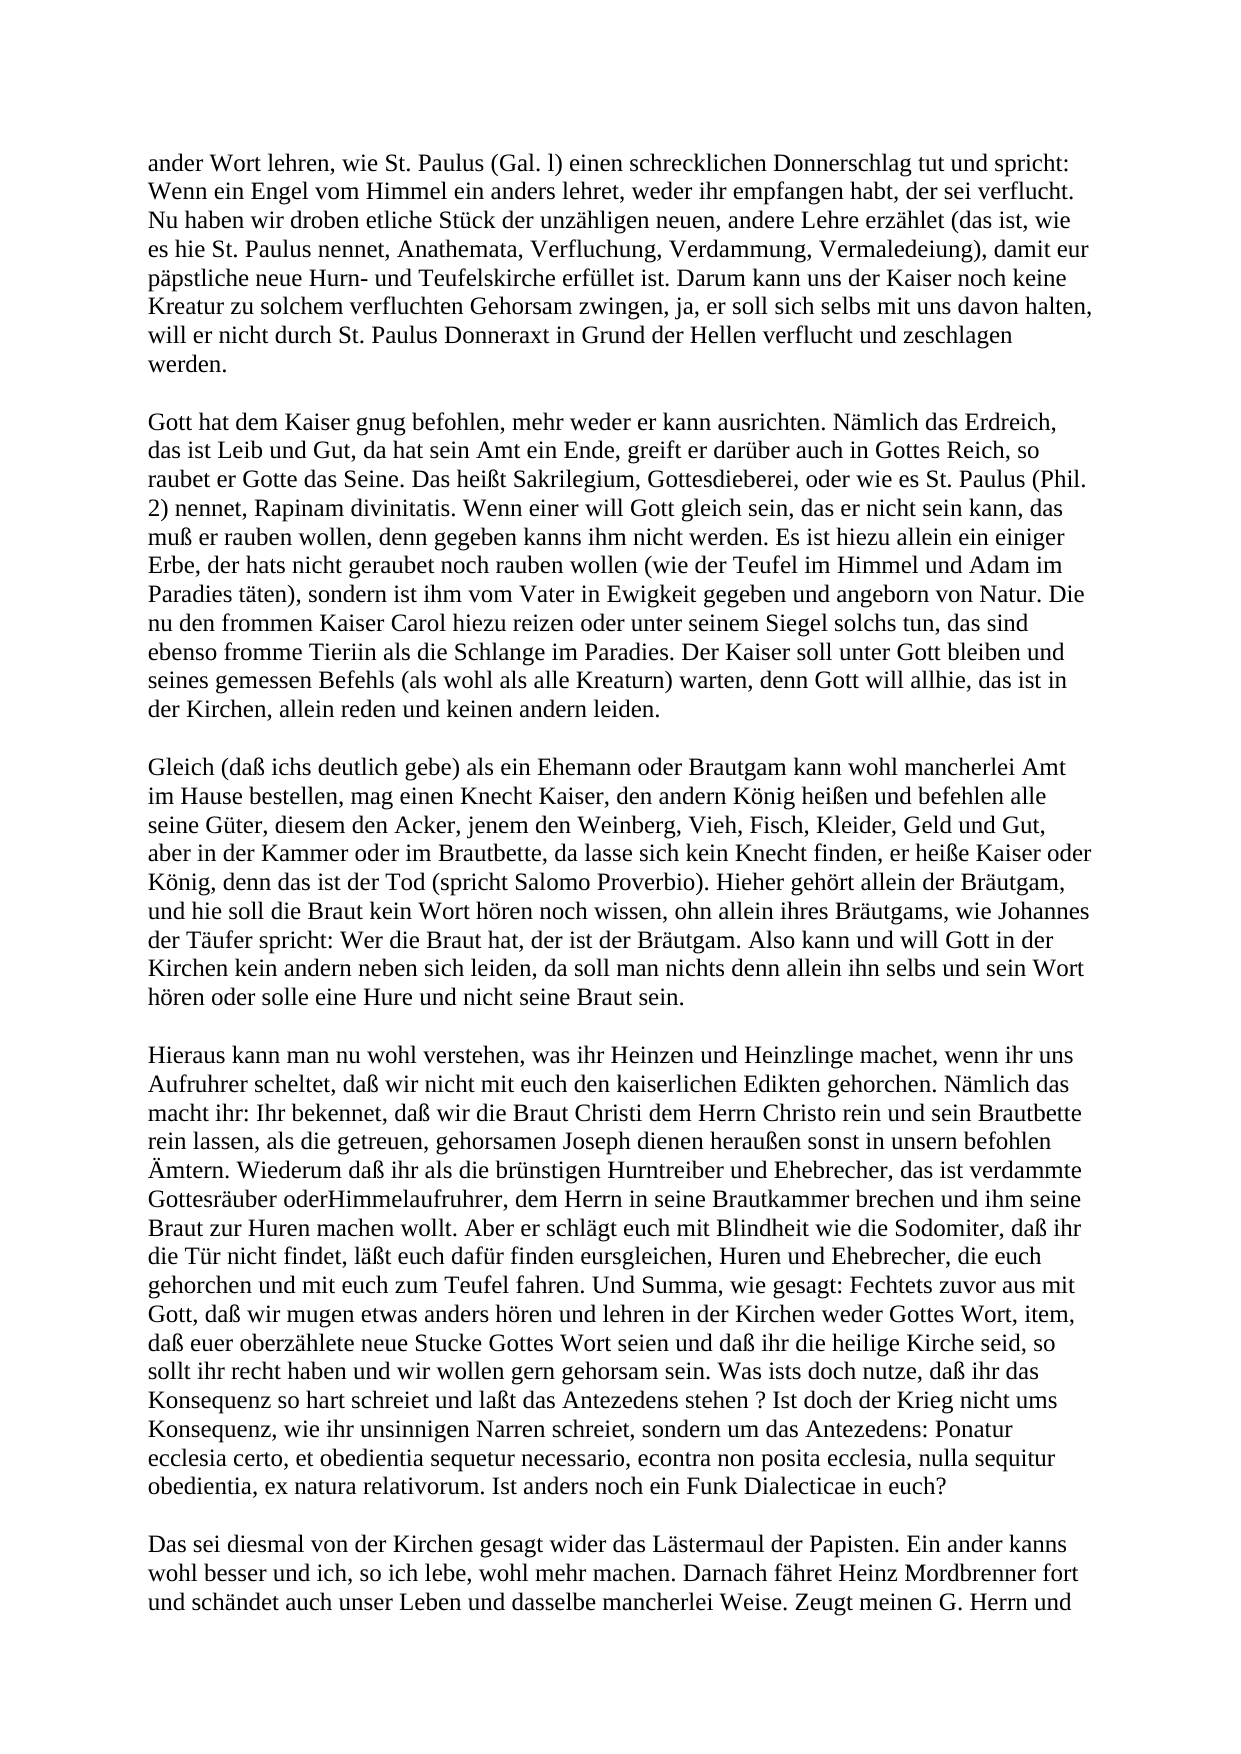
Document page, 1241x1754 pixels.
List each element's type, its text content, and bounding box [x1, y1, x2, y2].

text Hieraus kann man nu wohl verstehen, was ihr Heinzen und Heinzlinge machet, wenn ihr uns Aufruhrer scheltet, daß wir nicht mit euch den kaiserlichen Edikten gehorchen. Nämlich das macht ihr: Ihr bekennet, daß wir die Braut Christi dem Herrn Christo rein und sein Brautbette rein lassen, als die getreuen, gehorsamen Joseph dienen heraußen sonst in unsern befohlen Ämtern. Wiederum daß ihr als die brünstigen Hurntreiber und Ehebrecher, das ist verdammte Gottesräuber oderHimmelaufruhrer, dem Herrn in seine Brautkammer brechen und ihm seine Braut zur Huren machen wollt. Aber er schlägt euch mit Blindheit wie die Sodomiter, daß ihr die Tür nicht findet, läßt euch dafür finden eursgleichen, Huren und Ehebrecher, die euch gehorchen und mit euch zum Teufel fahren. Und Summa, wie gesagt: Fechtets zuvor aus mit Gott, daß wir mugen etwas anders hören und lehren in der Kirchen weder Gottes Wort, item, daß euer oberzählete neue Stucke Gottes Wort seien und daß ihr die heilige Kirche seid, so sollt ihr recht haben und wir wollen gern gehorsam sein. Was ists doch nutze, daß ihr das Konsequenz so hart schreiet und laßt das Antezedens stehen ? Ist doch der Krieg nicht ums Konsequenz, wie ihr unsinnigen Narren schreiet, sondern um das Antezedens: Ponatur ecclesia certo, et obedientia sequetur necessario, econtra non posita ecclesia, nulla sequitur obedientia, ex natura relativorum. Ist anders noch ein Funk Dialecticae in euch? [148, 1040, 1093, 1500]
text Gleich (daß ichs deutlich gebe) als ein Ehemann oder Brautgam kann wohl mancherlei Amt im Hause bestellen, mag einen Knecht Kaiser, den andern König heißen und befehlen alle seine Güter, diesem den Acker, jenem den Weinberg, Vieh, Fisch, Kleider, Geld und Gut, aber in der Kammer oder im Brautbette, da lasse sich kein Knecht finden, er heiße Kaiser oder König, denn das ist der Tod (spricht Salomo Proverbio). Hieher gehört allein der Bräutgam, und hie soll die Braut kein Wort hören noch wissen, ohn allein ihres Bräutgams, wie Johannes der Täufer spricht: Wer die Braut hat, der ist der Bräutgam. Also kann und will Gott in der Kirchen kein andern neben sich leiden, da soll man nichts denn allein ihn selbs und sein Wort hören oder solle eine Hure und nicht seine Braut sein. [148, 752, 1093, 1011]
text Gott hat dem Kaiser gnug befohlen, mehr weder er kann ausrichten. Nämlich das Erdreich, das ist Leib und Gut, da hat sein Amt ein Ende, greift er darüber auch in Gottes Reich, so raubet er Gotte das Seine. Das heißt Sakrilegium, Gottesdieberei, oder wie es St. Paulus (Phil. 2) nennet, Rapinam divinitatis. Wenn einer will Gott gleich sein, das er nicht sein kann, das muß er rauben wollen, denn gegeben kanns ihm nicht werden. Es ist hiezu allein ein einiger Erbe, der hats nicht geraubet noch rauben wollen (wie der Teufel im Himmel und Adam im Paradies täten), sondern ist ihm vom Vater in Ewigkeit gegeben und angeborn von Natur. Die nu den frommen Kaiser Carol hiezu reizen oder unter seinem Siegel solchs tun, das sind ebenso fromme Tieriin als die Schlange im Paradies. Der Kaiser soll unter Gott bleiben und seines gemessen Befehls (als wohl als alle Kreaturn) warten, denn Gott will allhie, das ist in der Kirchen, allein reden und keinen andern leiden. [148, 407, 1093, 723]
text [148, 1529, 1093, 1616]
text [148, 148, 1093, 378]
